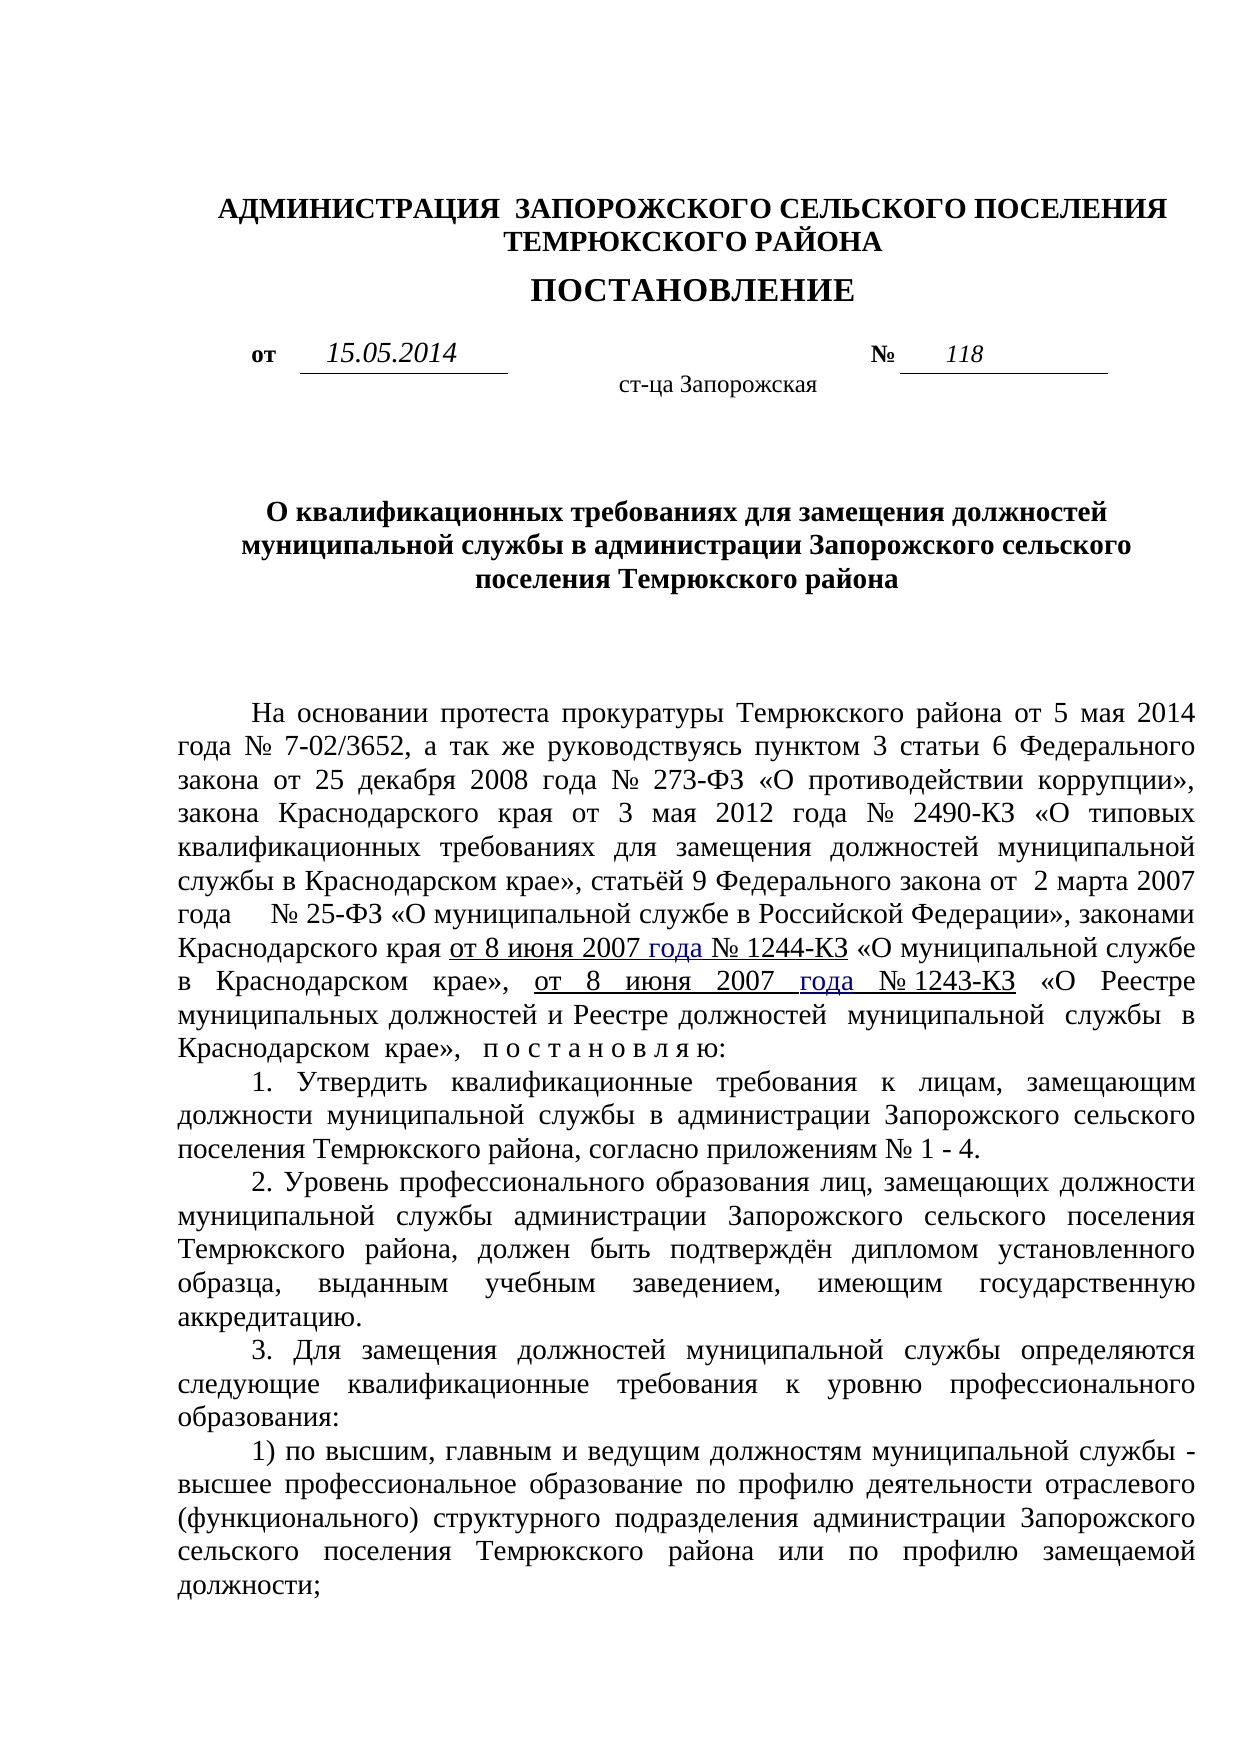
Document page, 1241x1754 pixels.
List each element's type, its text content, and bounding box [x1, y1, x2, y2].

text 3. Для замещения должностей муниципальной службы определяются следующие квалификационные требования к уровню профессионального образования: [177, 1332, 1196, 1433]
text поселения Темрюкского района [177, 561, 1196, 594]
text 2. Уровень профессионального образования лиц, замещающих должности муниципальной службы администрации Запорожского сельского поселения Темрюкского района, должен быть подтверждён дипломом установленного образца, выданным учебным заведением, имеющим государственную аккредитацию. [177, 1164, 1196, 1332]
text О квалификационных требованиях для замещения должностей [177, 494, 1196, 527]
text На основании протеста прокуратуры Темрюкского района от 5 мая 2014 года № 7-02/3652, а так же руководствуясь пунктом 3 статьи 6 Федерального закона от 25 декабря 2008 года № 273-ФЗ «О противодействии коррупции», закона Краснодарского края от 3 мая 2012 года № 2490-КЗ «О типовых квалификационных требованиях для замещения должностей муниципальной службы в Краснодарском крае», статьёй 9 Федерального закона от 2 марта 2007 года № 25-ФЗ «О муниципальной службе в Российской Федерации», законами Краснодарского края от 8 июня 2007 года № 1244-КЗ «О муниципальной службе в Краснодарском крае», от 8 июня 2007 года № 1243-КЗ «О Реестре муниципальных должностей и Реестре должностей муниципальной службы в Краснодарском крае», п о с т а н о в л я ю: [177, 695, 1196, 1064]
table_header АДМИНИСТРАЦИЯ ЗАПОРОЖСКОГО СЕЛЬСКОГО ПОСЕЛЕНИЯ ТЕМРЮКСКОГО РАЙОНА ПОСТАНОВЛЕНИЕ от 15.05.2014 № 118 ст-ца Запорожская [177, 38, 1208, 398]
text 1) по высшим, главным и ведущим должностям муниципальной службы - высшее профессиональное образование по профилю деятельности отраслевого (функционального) структурного подразделения администрации Запорожского сельского поселения Темрюкского района или по профилю замещаемой должности; [177, 1433, 1196, 1601]
text 1. Утвердить квалификационные требования к лицам, замещающим должности муниципальной службы в администрации Запорожского сельского поселения Темрюкского района, согласно приложениям № 1 - 4. [177, 1064, 1196, 1164]
text муниципальной службы в администрации Запорожского сельского [177, 527, 1196, 561]
